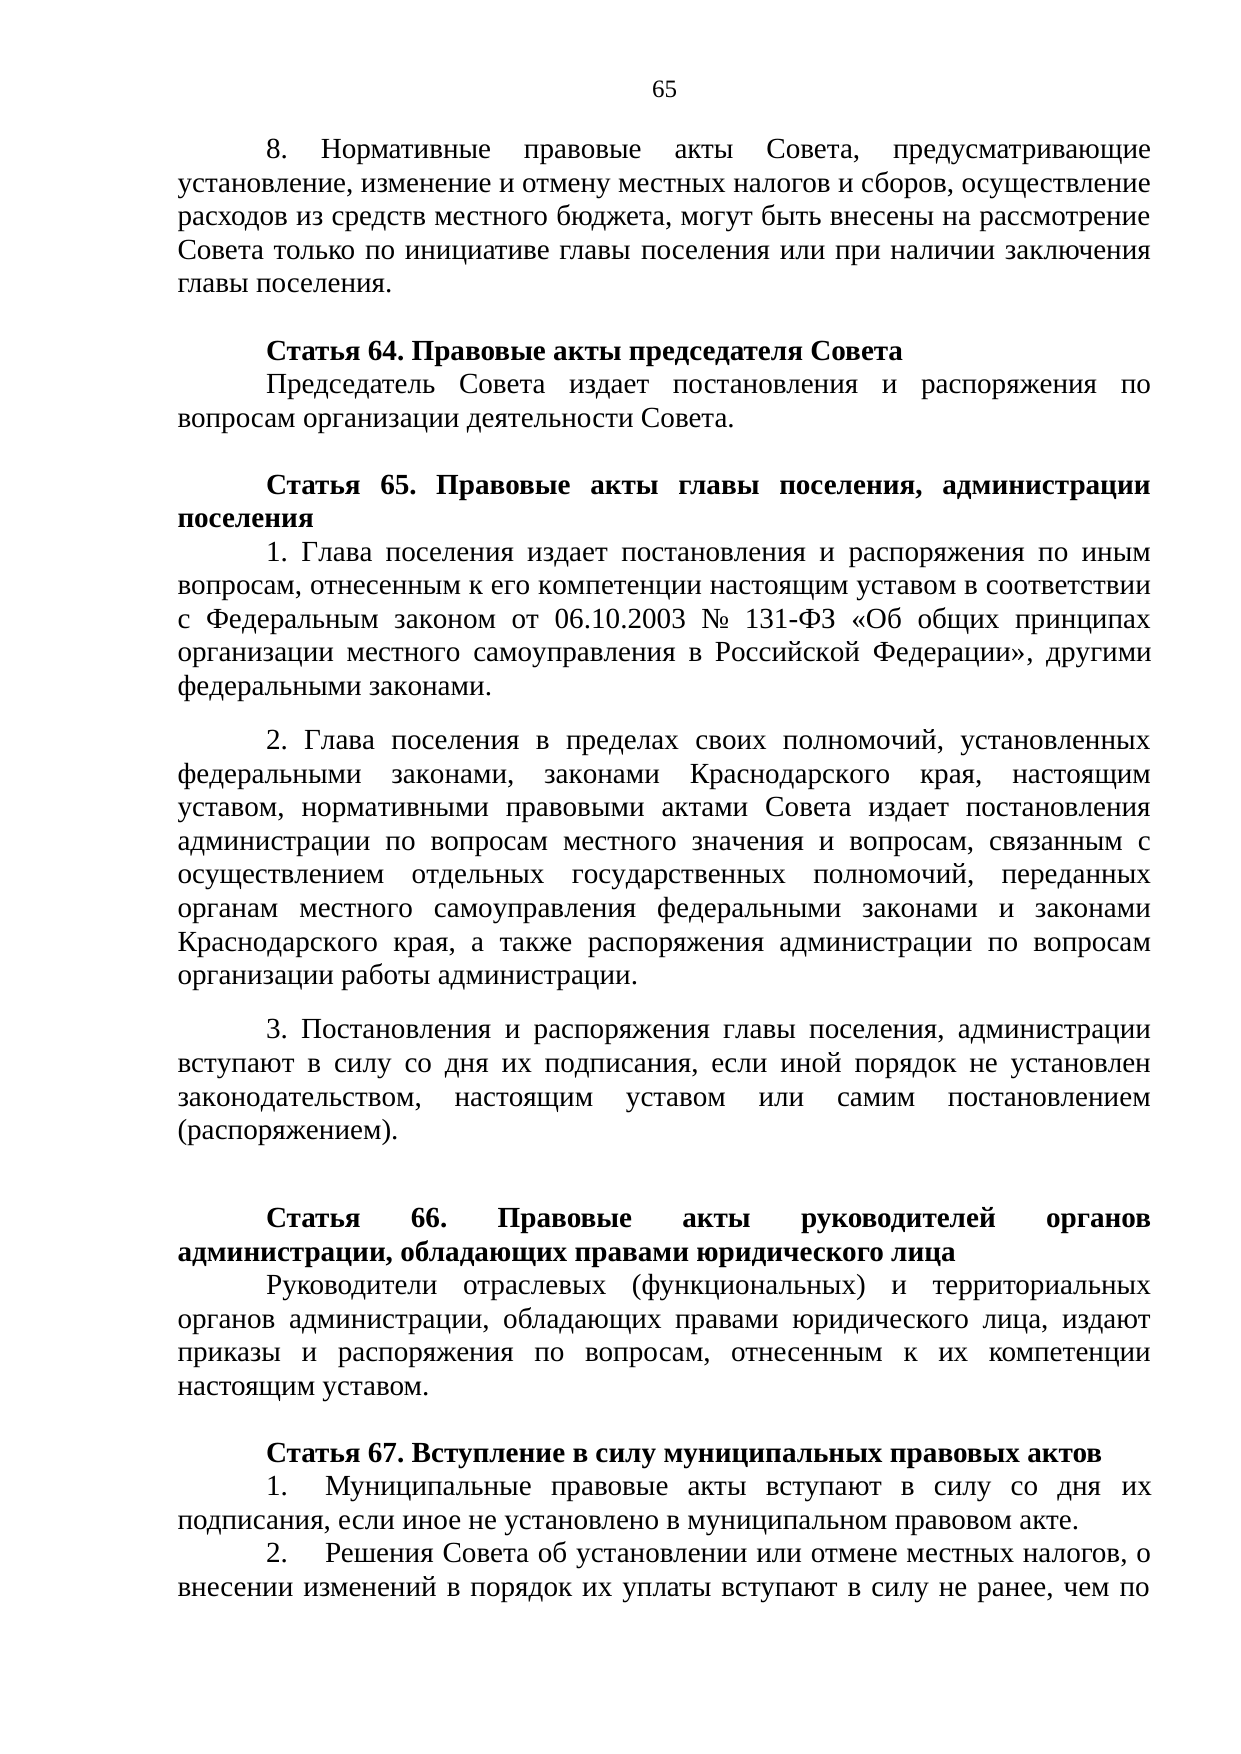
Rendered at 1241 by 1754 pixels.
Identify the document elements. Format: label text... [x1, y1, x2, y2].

text 1. Глава поселения издает постановления и распоряжения по иным вопросам, отнесенным к его компетенции настоящим уставом в соответствии с Федеральным законом от 06.10.2003 № 131-ФЗ «Об общих принципах организации местного самоуправления в Российской Федерации», другими федеральными законами. [177, 534, 1152, 702]
subtitle Статья 67. Вступление в силу муниципальных правовых актов [177, 1435, 1152, 1468]
text Руководители отраслевых (функциональных) и территориальных органов администрации, обладающих правами юридического лица, издают приказы и распоряжения по вопросам, отнесенным к их компетенции настоящим уставом. [177, 1267, 1152, 1401]
list Муниципальные правовые акты вступают в силу со дня их подписания, если иное не установлено в муниципальном правовом акте. [177, 1468, 1152, 1536]
text Председатель Совета издает постановления и распоряжения по вопросам организации деятельности Совета. [177, 366, 1152, 433]
text Статья 65. Правовые акты главы поселения, администрации поселения [177, 467, 1152, 534]
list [177, 1536, 1152, 1603]
text 8. Нормативные правовые акты Совета, предусматривающие установление, изменение и отмену местных налогов и сборов, осуществление расходов из средств местного бюджета, могут быть внесены на рассмотрение Совета только по инициативе главы поселения или при наличии заключения главы поселения. [177, 131, 1152, 299]
subtitle Статья 64. Правовые акты председателя Совета [177, 333, 1152, 366]
text Статья 66. Правовые акты руководителей органов администрации, обладающих правами юридического лица [177, 1200, 1152, 1267]
text 2. Глава поселения в пределах своих полномочий, установленных федеральными законами, законами Краснодарского края, настоящим уставом, нормативными правовыми актами Совета издает постановления администрации по вопросам местного значения и вопросам, связанным с осуществлением отдельных государственных полномочий, переданных органам местного самоуправления федеральными законами и законами Краснодарского края, а также распоряжения администрации по вопросам организации работы администрации. [177, 722, 1152, 991]
text 3. Постановления и распоряжения главы поселения, администрации вступают в силу со дня их подписания, если иной порядок не установлен законодательством, настоящим уставом или самим постановлением (распоряжением). [177, 1012, 1152, 1146]
